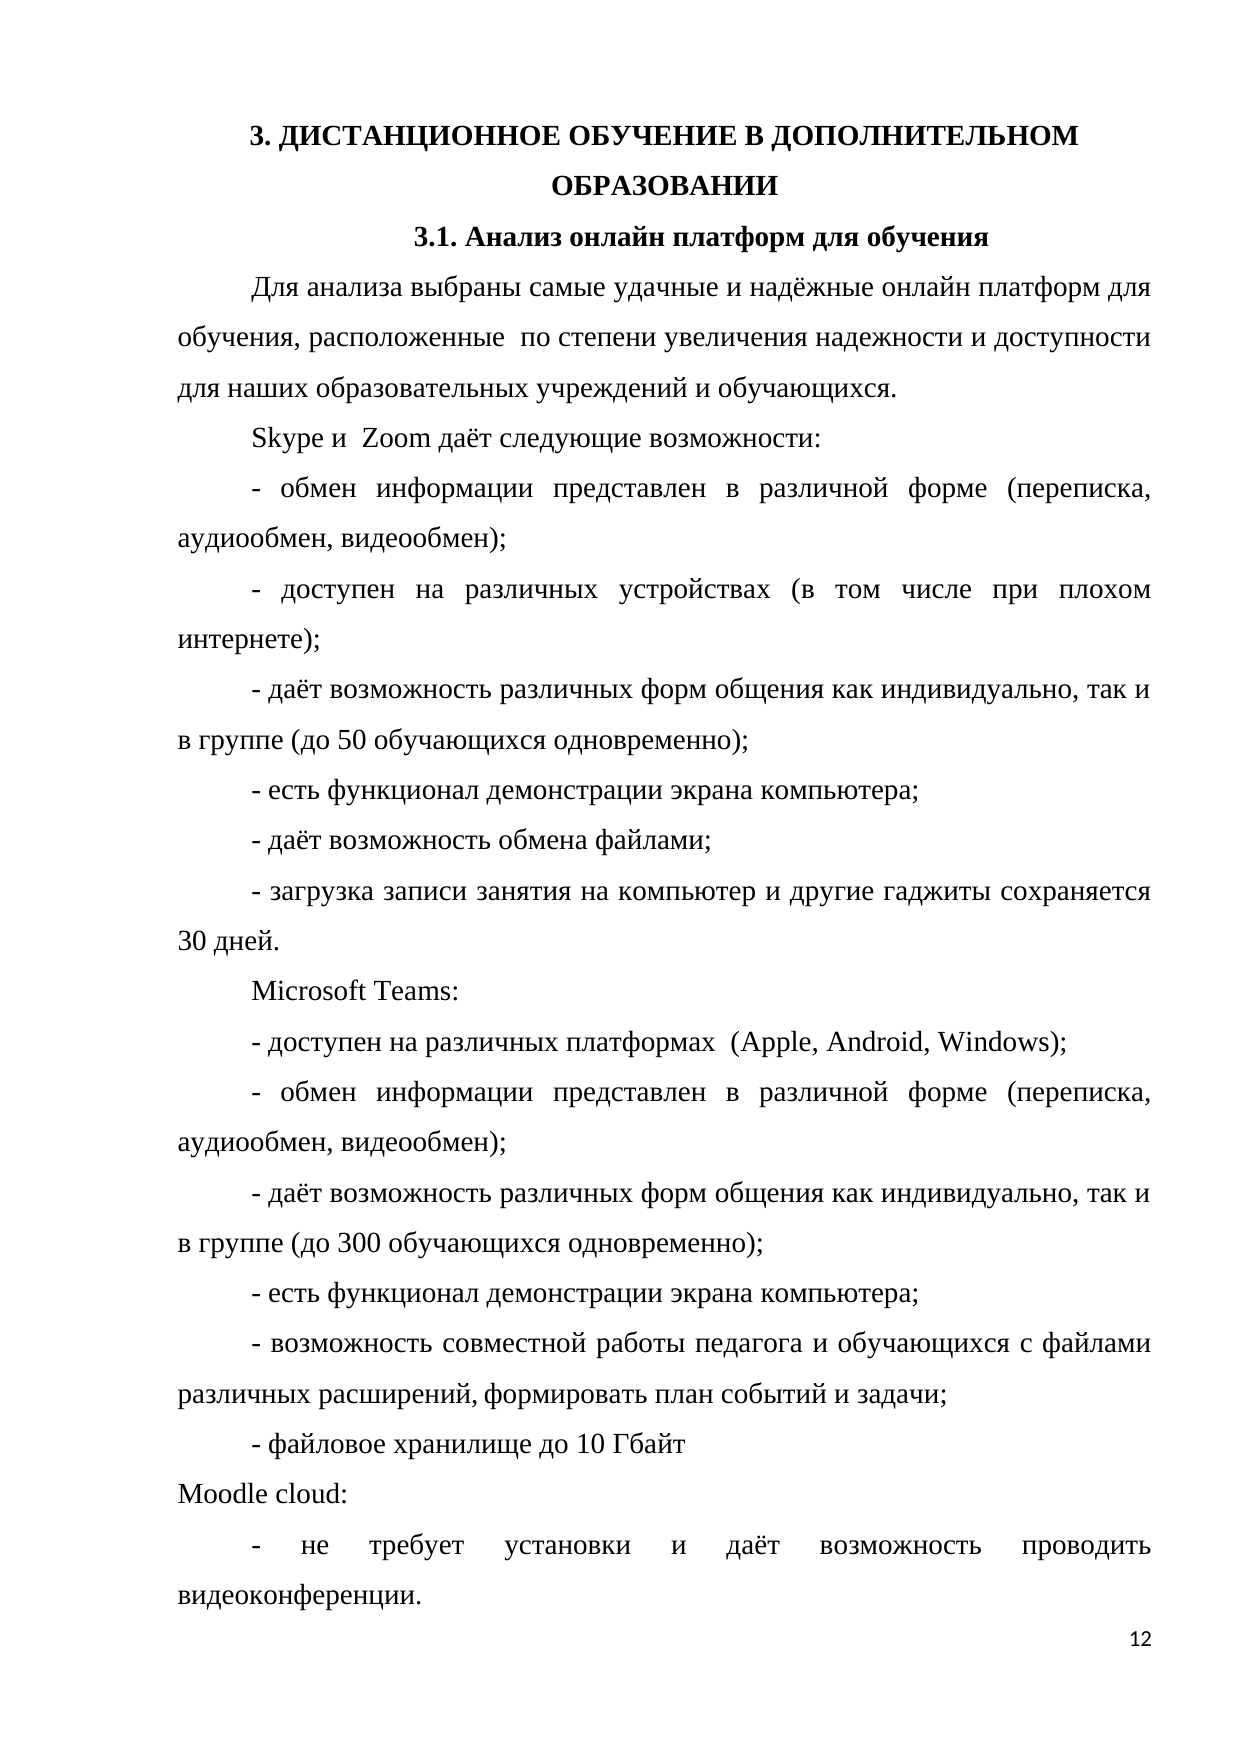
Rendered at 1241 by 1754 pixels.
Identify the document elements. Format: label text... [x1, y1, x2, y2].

text - доступен на различных устройствах (в том числе при плохом интернете); [177, 571, 1152, 655]
text - возможность совместной работы педагога и обучающихся с файлами различных расширений, формировать план событий и задачи; [177, 1326, 1152, 1409]
text - доступен на различных платформах (Apple, Android, Windows); [177, 1024, 1152, 1057]
text - обмен информации представлен в различной форме (переписка, аудиообмен, видеообмен); [177, 470, 1152, 554]
text - не требует установки и даёт возможность проводить видеоконференции. [177, 1527, 1152, 1611]
text - даёт возможность обмена файлами; [177, 822, 1152, 856]
text - есть функционал демонстрации экрана компьютера; [177, 772, 1152, 806]
text - загрузка записи занятия на компьютер и другие гаджиты сохраняется 30 дней. [177, 873, 1152, 957]
text Для анализа выбраны самые удачные и надёжные онлайн платформ для обучения, расположенные по степени увеличения надежности и доступности для наших образовательных учреждений и обучающихся. [177, 269, 1152, 403]
text - даёт возможность различных форм общения как индивидуально, так и в группе (до 300 обучающихся одновременно); [177, 1175, 1152, 1258]
text - обмен информации представлен в различной форме (переписка, аудиообмен, видеообмен); [177, 1074, 1152, 1158]
text Microsoft Teams: [177, 973, 1152, 1007]
text - есть функционал демонстрации экрана компьютера; [177, 1275, 1152, 1309]
text - файловое хранилище до 10 Гбайт [177, 1426, 1152, 1460]
text 3. ДИСТАНЦИОННОЕ ОБУЧЕНИЕ В ДОПОЛНИТЕЛЬНОМ ОБРАЗОВАНИИ [177, 118, 1152, 202]
text Skype и Zoom даёт следующие возможности: [177, 420, 1152, 453]
text - даёт возможность различных форм общения как индивидуально, так и в группе (до 50 обучающихся одновременно); [177, 672, 1152, 755]
text Moodle cloud: [177, 1477, 1152, 1510]
text 3.1. Анализ онлайн платформ для обучения [177, 219, 1152, 252]
